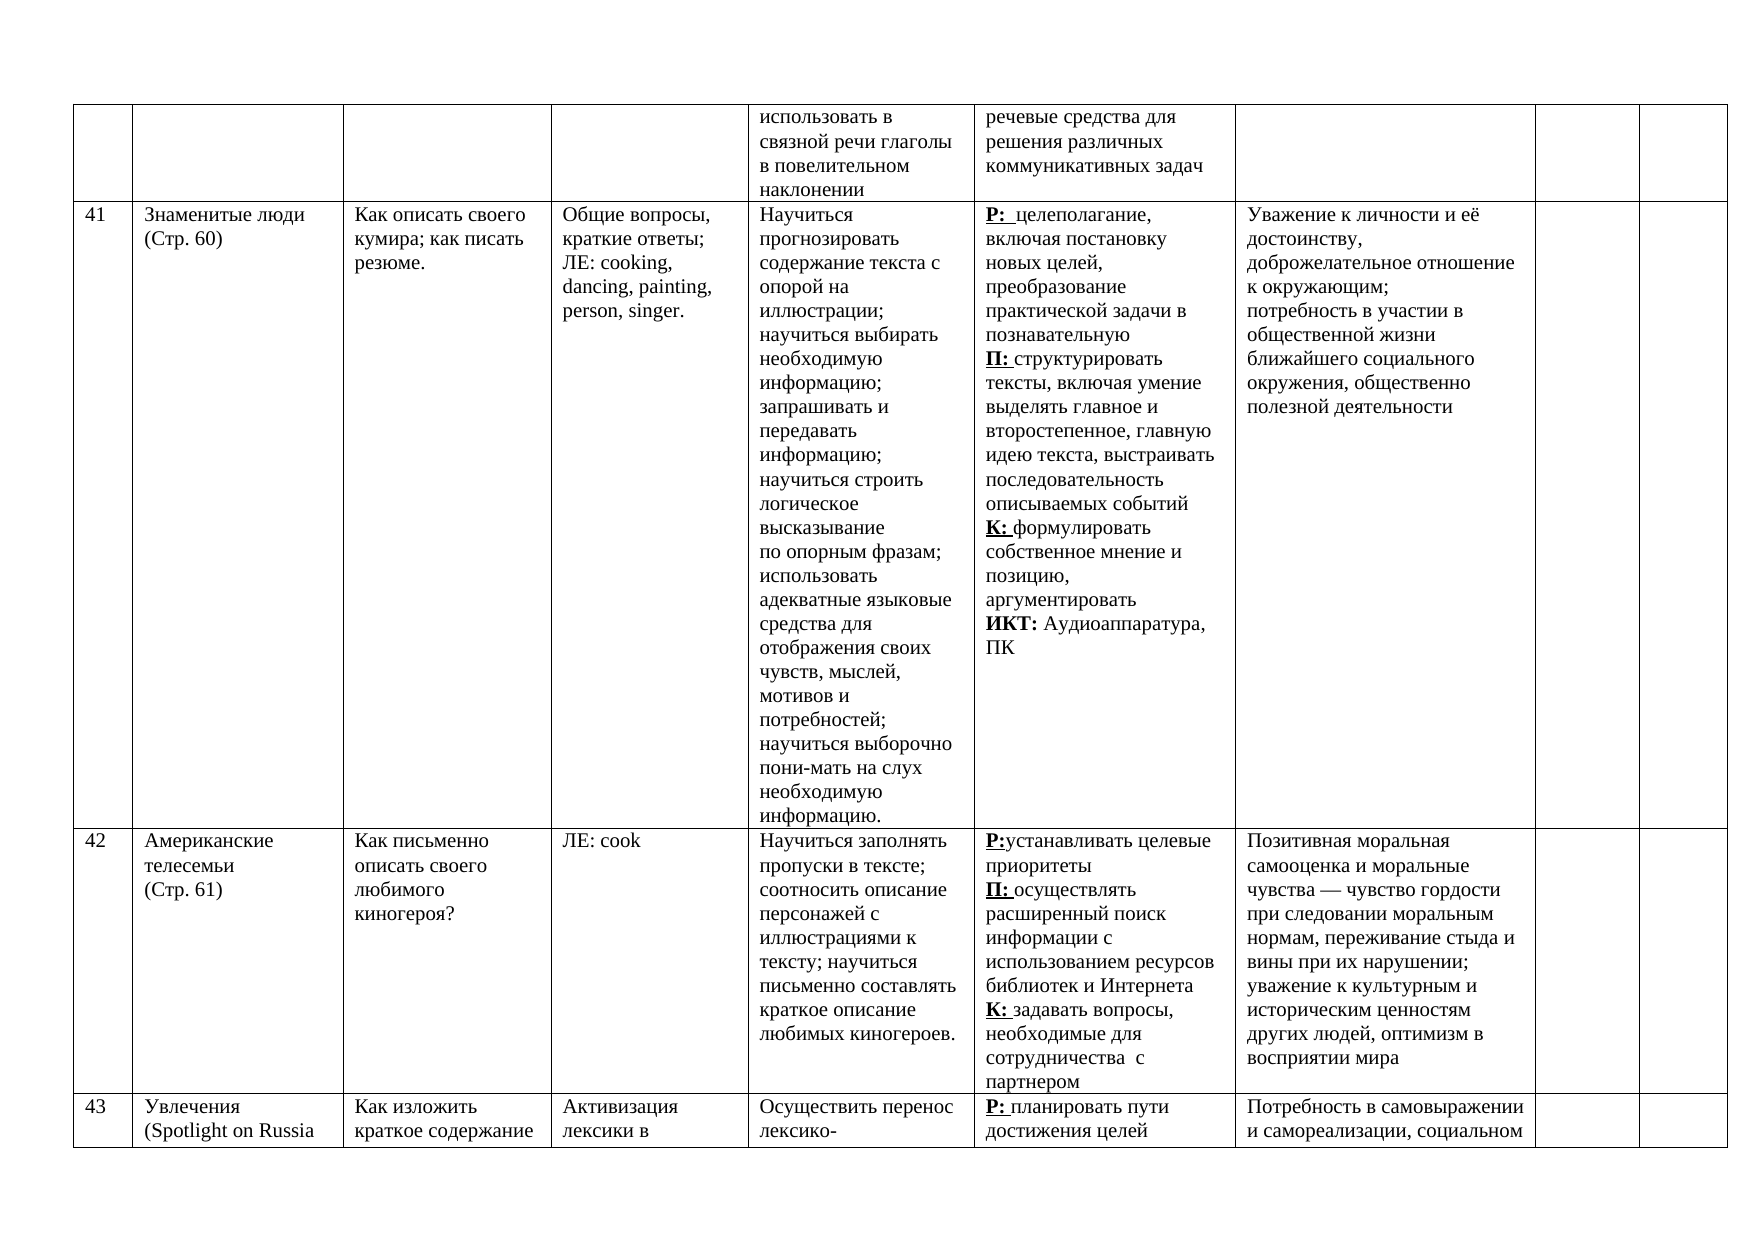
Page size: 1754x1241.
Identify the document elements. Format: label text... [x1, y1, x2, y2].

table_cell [975, 1094, 1235, 1147]
table_cell Позитивная моральная самооценка и моральные чувства — чувство гордости при следовании моральным нормам, переживание стыда и вины при их нарушении; уважение к культурным и историческим ценностям других людей, оптимизм в восприятии мира [1236, 829, 1535, 1093]
table_cell Американские телесемьи (Стр. 61) [133, 829, 343, 1093]
table_cell Как письменно описать своего любимого киногероя? [344, 829, 551, 1093]
table_cell 40 [74, 105, 132, 201]
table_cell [975, 105, 1235, 201]
table_cell Общие вопросы, краткие ответы; ЛЕ: cooking, dancing, painting, person, singer. [552, 202, 748, 827]
table_cell Как описать своего кумира; как писать резюме. [344, 202, 551, 827]
table_cell [1536, 1094, 1639, 1147]
table_cell 41 [74, 202, 132, 827]
table_cell [1640, 1094, 1727, 1147]
table_cell Уважение к личности и её достоинству, доброжелательное отношение к окружающим; потребность в участии в общественной жизни ближайшего социального окружения, общественно полезной деятельности [1236, 202, 1535, 827]
table_cell Научиться заполнять пропуски в тексте; соотносить описание персонажей с иллюстрациями к тексту; научиться письменно составлять краткое описание любимых киногероев. [749, 829, 974, 1093]
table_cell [133, 105, 343, 201]
table_cell [1640, 829, 1727, 1093]
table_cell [1236, 105, 1535, 201]
table_cell [1640, 105, 1727, 201]
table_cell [133, 1094, 343, 1147]
table_cell [1536, 202, 1639, 827]
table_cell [344, 1094, 551, 1147]
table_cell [344, 105, 551, 201]
table_cell ЛЕ: cook [552, 829, 748, 1093]
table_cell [552, 105, 748, 201]
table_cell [749, 1094, 974, 1147]
table_cell 43 [74, 1094, 132, 1147]
table_cell [1536, 829, 1639, 1093]
table_cell Р: целеполагание, включая постановку новых целей, преобразование практической задачи в познавательную П: структурировать тексты, включая умение выделять главное и второстепенное, главную идею текста, выстраивать последовательность описываемых событий К: формулировать собственное мнение и позицию, аргументировать ИКТ: Аудиоаппаратура, ПК [975, 202, 1235, 827]
table_cell [1536, 105, 1639, 201]
table_cell Р:устанавливать целевые приоритеты П: осуществлять расширенный поиск информации с использованием ресурсов библиотек и Интернета К: задавать вопросы, необходимые для сотрудничества с партнером [975, 829, 1235, 1093]
table_cell [1640, 202, 1727, 827]
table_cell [552, 1094, 748, 1147]
table_cell 42 [74, 829, 132, 1093]
table_cell Научиться прогнозировать содержание текста с опорой на иллюстрации; научиться выбирать необходимую информацию; запрашивать и передавать информацию; научиться строить логическое высказывание по опорным фразам; использовать адекватные языковые средства для отображения своих чувств, мыслей, мотивов и потребностей; научиться выборочно пони-мать на слух необходимую информацию. [749, 202, 974, 827]
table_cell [749, 105, 974, 201]
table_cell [1236, 1094, 1535, 1147]
table_cell Знаменитые люди (Стр. 60) [133, 202, 343, 827]
